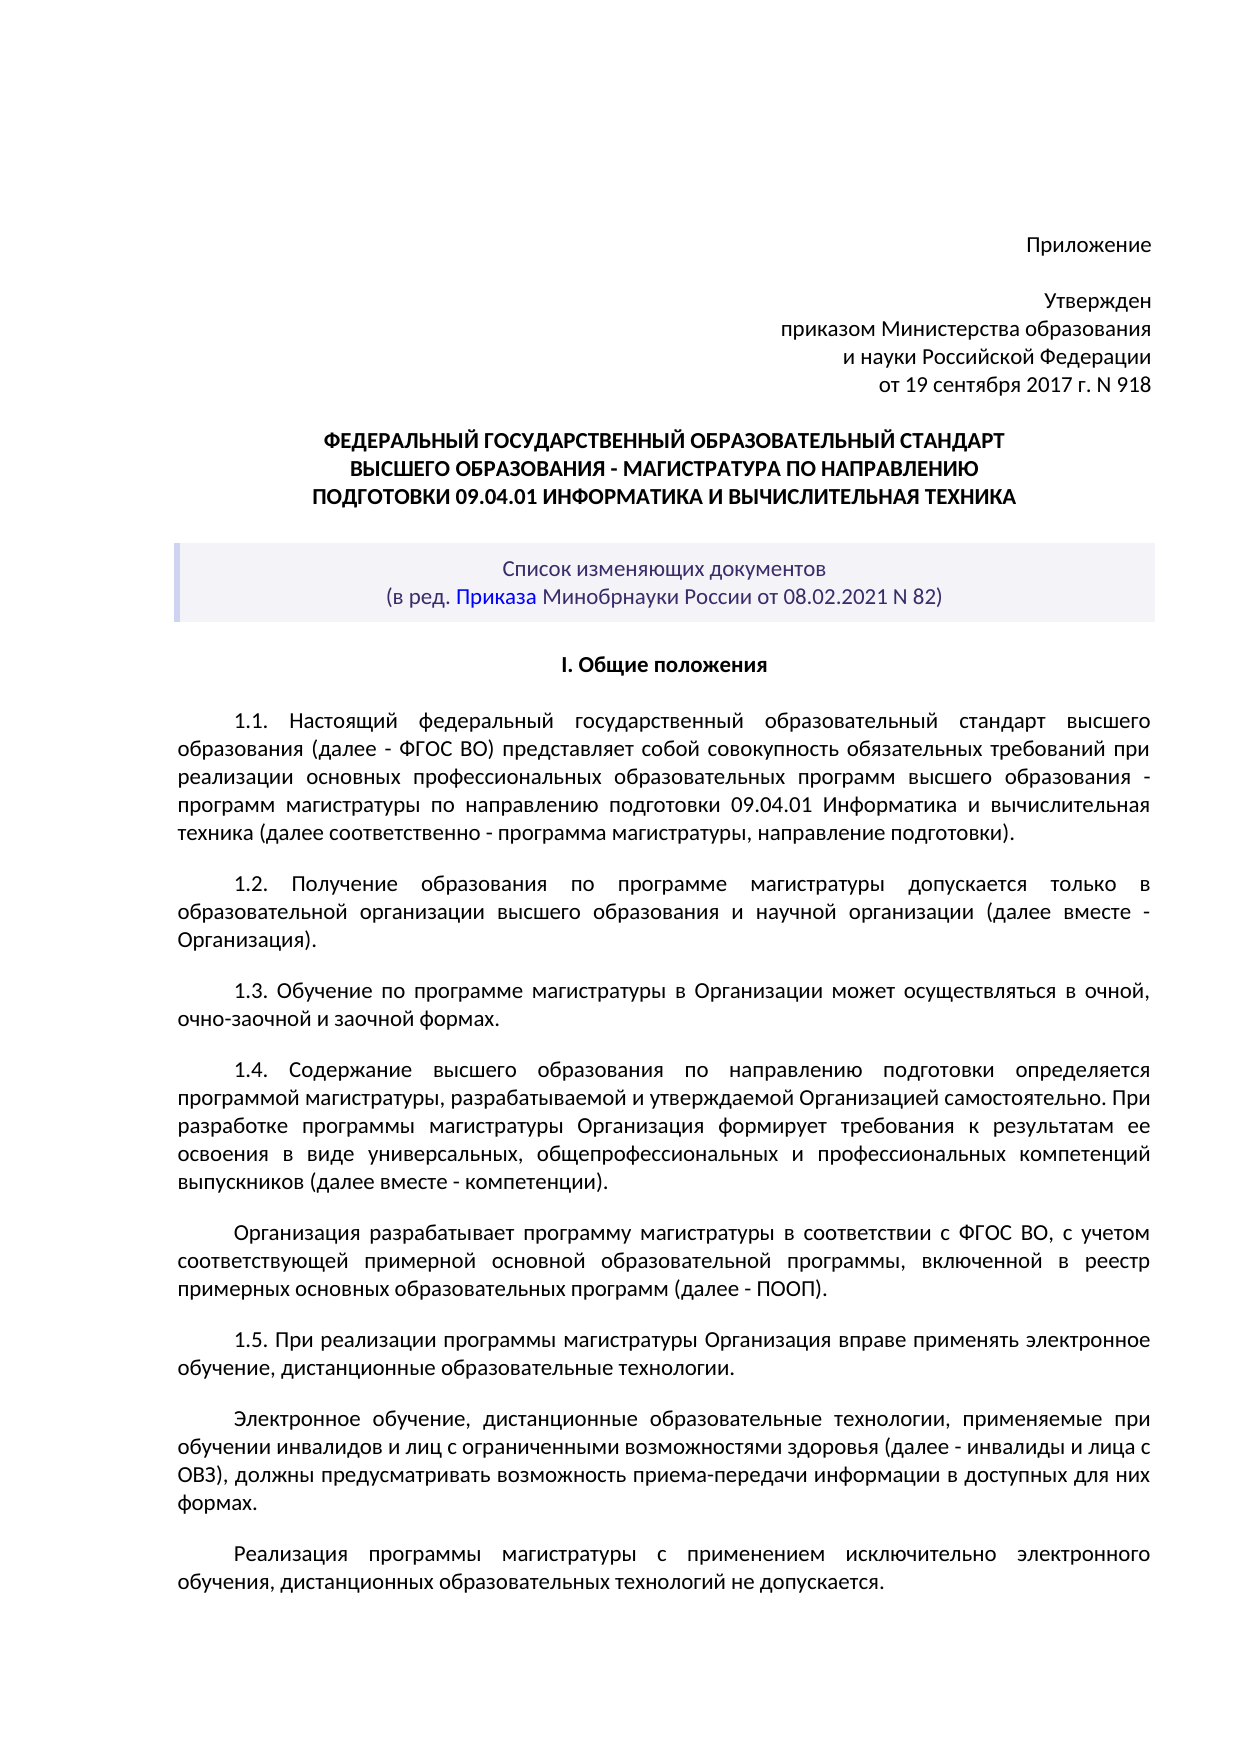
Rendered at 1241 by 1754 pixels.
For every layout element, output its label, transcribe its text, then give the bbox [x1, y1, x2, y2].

title I. Общие положения [177, 650, 1152, 678]
text Организация разрабатывает программу магистратуры в соответствии с ФГОС ВО, с учетом соответствующей примерной основной образовательной программы, включенной в реестр примерных основных образовательных программ (далее - ПООП). [177, 1218, 1152, 1302]
text 1.5. При реализации программы магистратуры Организация вправе применять электронное обучение, дистанционные образовательные технологии. [177, 1325, 1152, 1381]
text Приложение [177, 230, 1152, 258]
title ВЫСШЕГО ОБРАЗОВАНИЯ - МАГИСТРАТУРА ПО НАПРАВЛЕНИЮ [177, 454, 1152, 482]
text 1.1. Настоящий федеральный государственный образовательный стандарт высшего образования (далее - ФГОС ВО) представляет собой совокупность обязательных требований при реализации основных профессиональных образовательных программ высшего образования - программ магистратуры по направлению подготовки 09.04.01 Информатика и вычислительная техника (далее соответственно - программа магистратуры, направление подготовки). [177, 706, 1152, 846]
table_header Список изменяющих документов (в ред. Приказа Минобрнауки России от 08.02.2021 N 82) [180, 543, 1149, 622]
text приказом Министерства образования [177, 314, 1152, 342]
text от 19 сентября 2017 г. N 918 [177, 370, 1152, 398]
text Электронное обучение, дистанционные образовательные технологии, применяемые при обучении инвалидов и лиц с ограниченными возможностями здоровья (далее - инвалиды и лица с ОВЗ), должны предусматривать возможность приема-передачи информации в доступных для них формах. [177, 1404, 1152, 1516]
text Утвержден [177, 286, 1152, 314]
text 1.3. Обучение по программе магистратуры в Организации может осуществляться в очной, очно-заочной и заочной формах. [177, 976, 1152, 1032]
title ПОДГОТОВКИ 09.04.01 ИНФОРМАТИКА И ВЫЧИСЛИТЕЛЬНАЯ ТЕХНИКА [177, 482, 1152, 510]
text 1.2. Получение образования по программе магистратуры допускается только в образовательной организации высшего образования и научной организации (далее вместе - Организация). [177, 869, 1152, 953]
title ФЕДЕРАЛЬНЫЙ ГОСУДАРСТВЕННЫЙ ОБРАЗОВАТЕЛЬНЫЙ СТАНДАРТ [177, 426, 1152, 454]
text Реализация программы магистратуры с применением исключительно электронного обучения, дистанционных образовательных технологий не допускается. [177, 1539, 1152, 1595]
text и науки Российской Федерации [177, 342, 1152, 370]
text 1.4. Содержание высшего образования по направлению подготовки определяется программой магистратуры, разрабатываемой и утверждаемой Организацией самостоятельно. При разработке программы магистратуры Организация формирует требования к результатам ее освоения в виде универсальных, общепрофессиональных и профессиональных компетенций выпускников (далее вместе - компетенции). [177, 1055, 1152, 1195]
